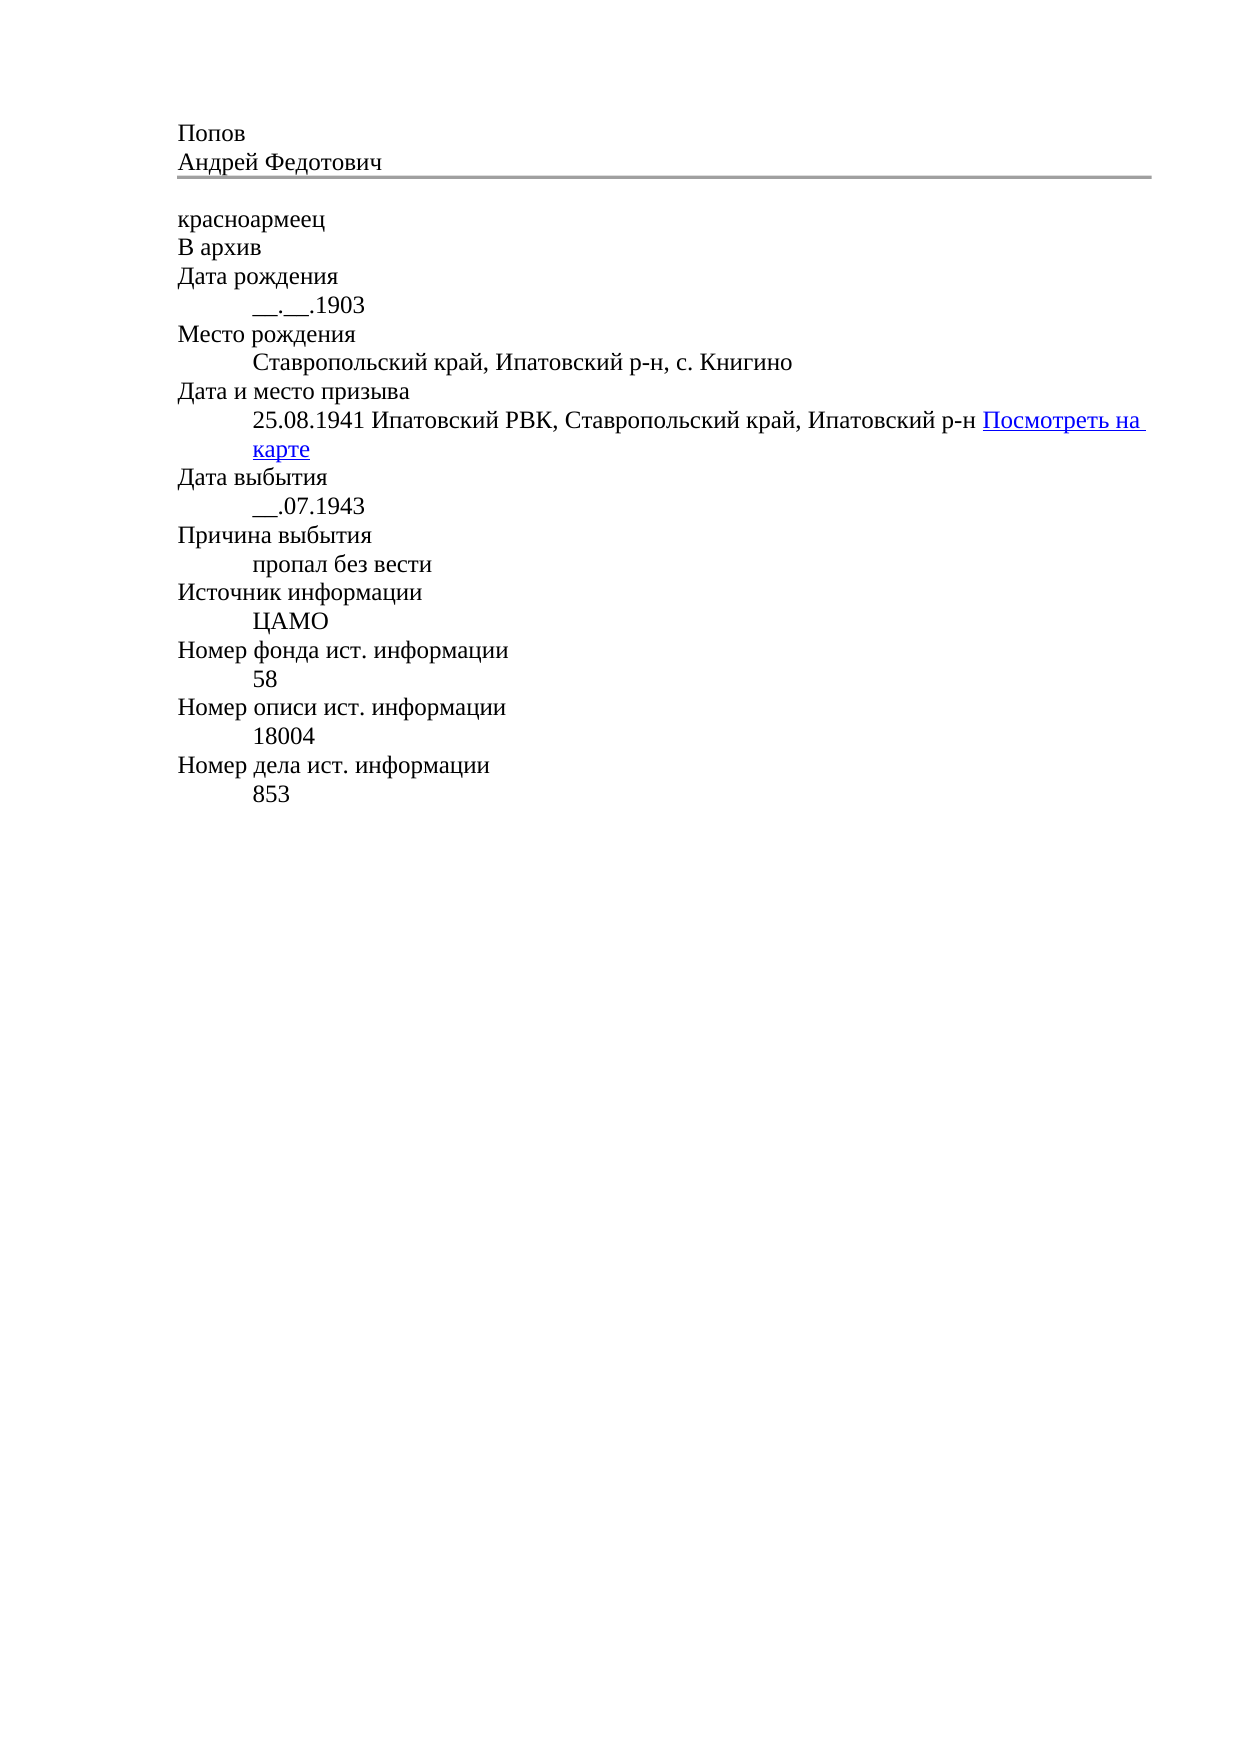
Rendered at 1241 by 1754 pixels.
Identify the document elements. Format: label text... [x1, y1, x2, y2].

text ЦАМО [252, 606, 1152, 635]
text Номер дела ист. информации [177, 750, 1152, 779]
text Ставропольский край, Ипатовский р-н, с. Книгино [252, 347, 1152, 376]
text Дата выбытия [177, 462, 1152, 491]
text Источник информации [177, 577, 1152, 606]
text 853 [252, 779, 1152, 807]
text В архив [177, 232, 1152, 261]
text Причина выбытия [177, 520, 1152, 549]
text пропал без вести [252, 549, 1152, 577]
text Попов [177, 118, 1152, 147]
text Дата и место призыва [177, 376, 1152, 405]
text __.07.1943 [252, 491, 1152, 520]
text 25.08.1941 Ипатовский РВК, Ставропольский край, Ипатовский р-н Посмотреть на карте [252, 405, 1152, 462]
text Номер фонда ист. информации [177, 635, 1152, 664]
text красноармеец [177, 204, 1152, 232]
text __.__.1903 [252, 290, 1152, 319]
text Место рождения [177, 319, 1152, 347]
text 58 [252, 664, 1152, 692]
text 18004 [252, 721, 1152, 750]
text Андрей Федотович [177, 147, 1152, 175]
text Дата рождения [177, 261, 1152, 290]
text Номер описи ист. информации [177, 692, 1152, 721]
